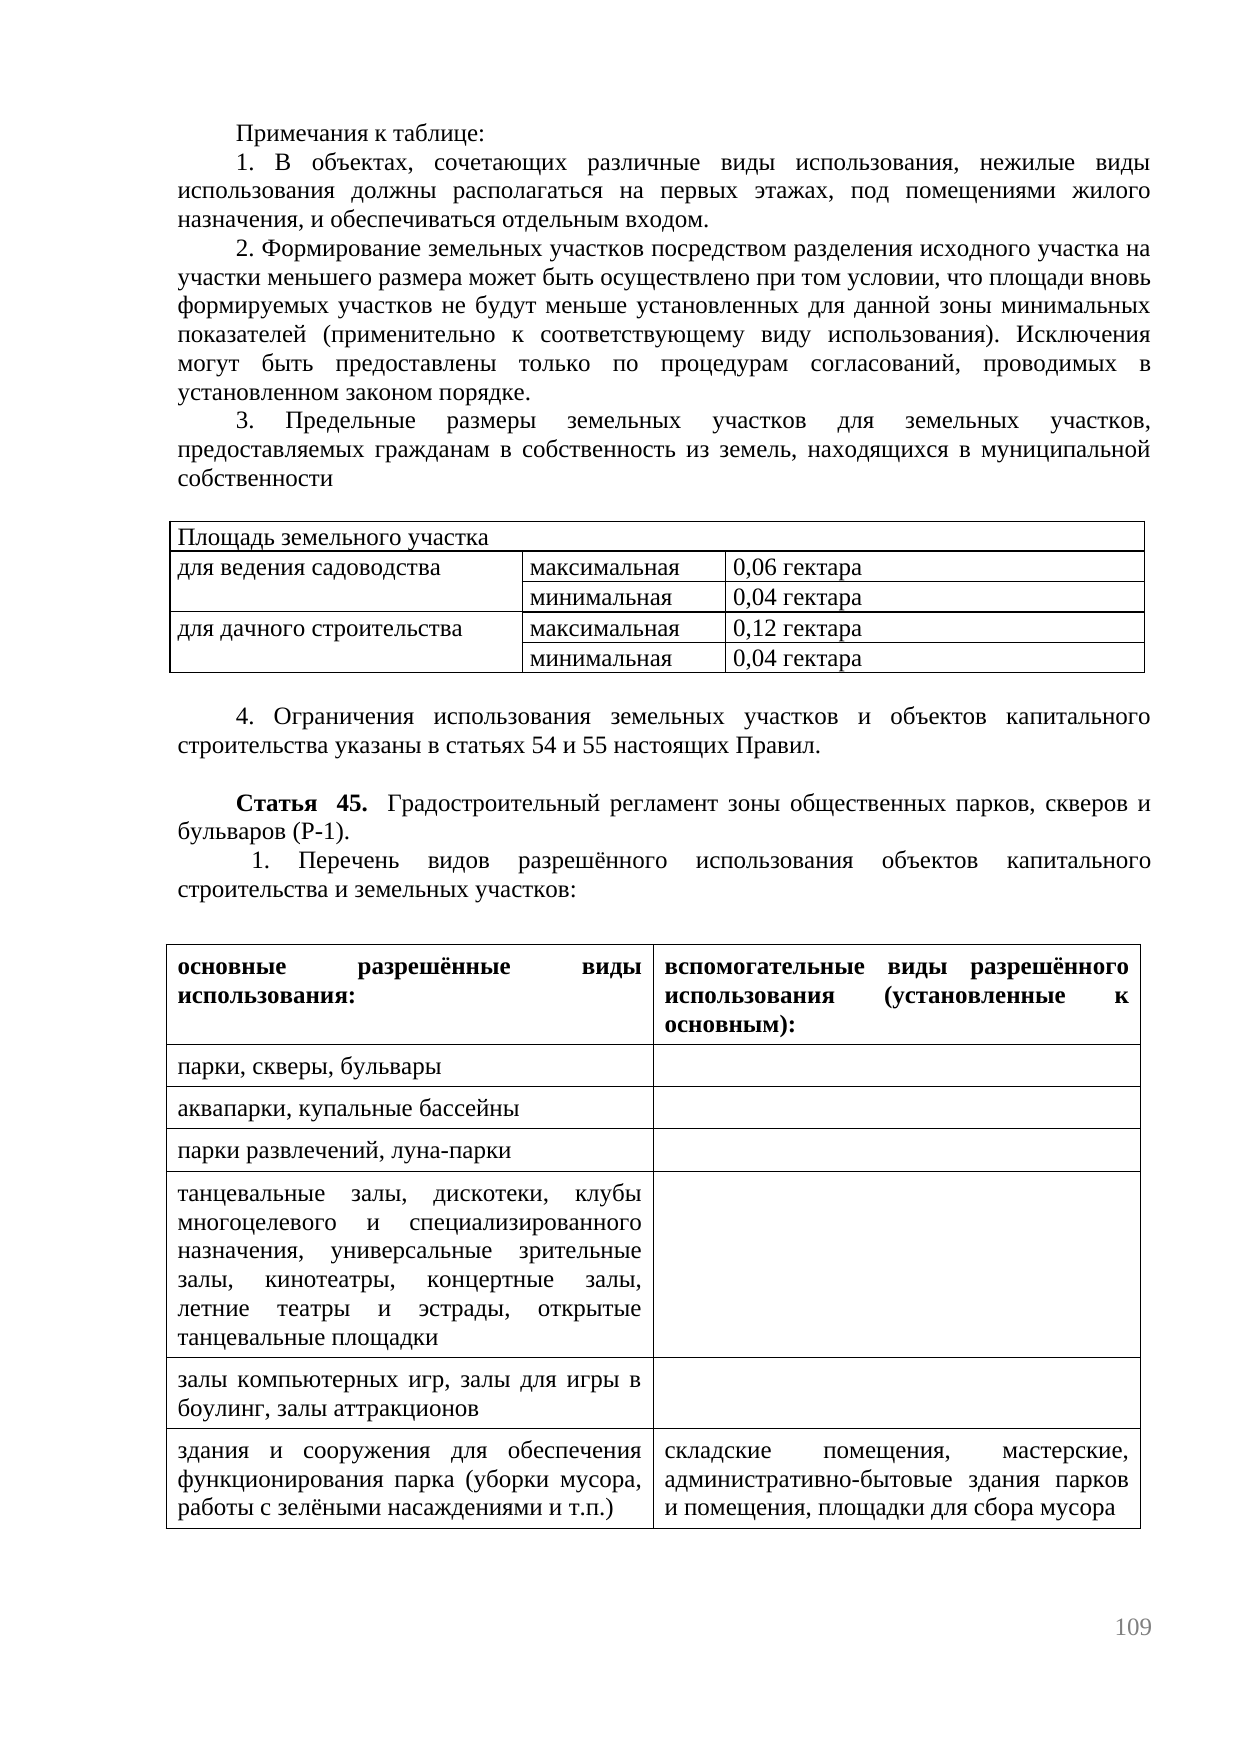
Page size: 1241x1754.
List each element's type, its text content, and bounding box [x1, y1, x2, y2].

text 2. Формирование земельных участков посредством разделения исходного участка на участки меньшего размера может быть осуществлено при том условии, что площади вновь формируемых участков не будут меньше установленных для данной зоны минимальных показателей (применительно к соответствующему виду использования). Исключения могут быть предоставлены только по процедурам согласований, проводимых в установленном законом порядке. [177, 233, 1152, 406]
text 1. В объектах, сочетающих различные виды использования, нежилые виды использования должны располагаться на первых этажах, под помещениями жилого назначения, и обеспечиваться отдельным входом. [177, 147, 1152, 233]
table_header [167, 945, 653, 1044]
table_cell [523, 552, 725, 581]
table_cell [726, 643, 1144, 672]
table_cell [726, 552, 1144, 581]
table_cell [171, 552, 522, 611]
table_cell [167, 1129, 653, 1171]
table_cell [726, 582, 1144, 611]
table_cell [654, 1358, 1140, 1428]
text 3. Предельные размеры земельных участков для земельных участков, предоставляемых гражданам в собственность из земель, находящихся в муниципальной собственности [177, 406, 1152, 492]
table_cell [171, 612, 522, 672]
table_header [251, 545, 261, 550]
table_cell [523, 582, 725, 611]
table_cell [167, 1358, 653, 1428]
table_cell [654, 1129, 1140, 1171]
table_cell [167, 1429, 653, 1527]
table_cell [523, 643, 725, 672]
text 1. Перечень видов разрешённого использования объектов капитального строительства и земельных участков: [177, 845, 1152, 903]
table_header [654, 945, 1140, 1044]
text Статья 45. Градостроительный регламент зоны общественных парков, скверов и бульваров (Р-1). [177, 788, 1152, 845]
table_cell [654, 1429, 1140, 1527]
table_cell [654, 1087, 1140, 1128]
text 4. Ограничения использования земельных участков и объектов капитального строительства указаны в статьях 54 и 55 настоящих Правил. [177, 701, 1152, 759]
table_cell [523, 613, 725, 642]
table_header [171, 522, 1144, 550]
text Примечания к таблице: [177, 118, 1152, 147]
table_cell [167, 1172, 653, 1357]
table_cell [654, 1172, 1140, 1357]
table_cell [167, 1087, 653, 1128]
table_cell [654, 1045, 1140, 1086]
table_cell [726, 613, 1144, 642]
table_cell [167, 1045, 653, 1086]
